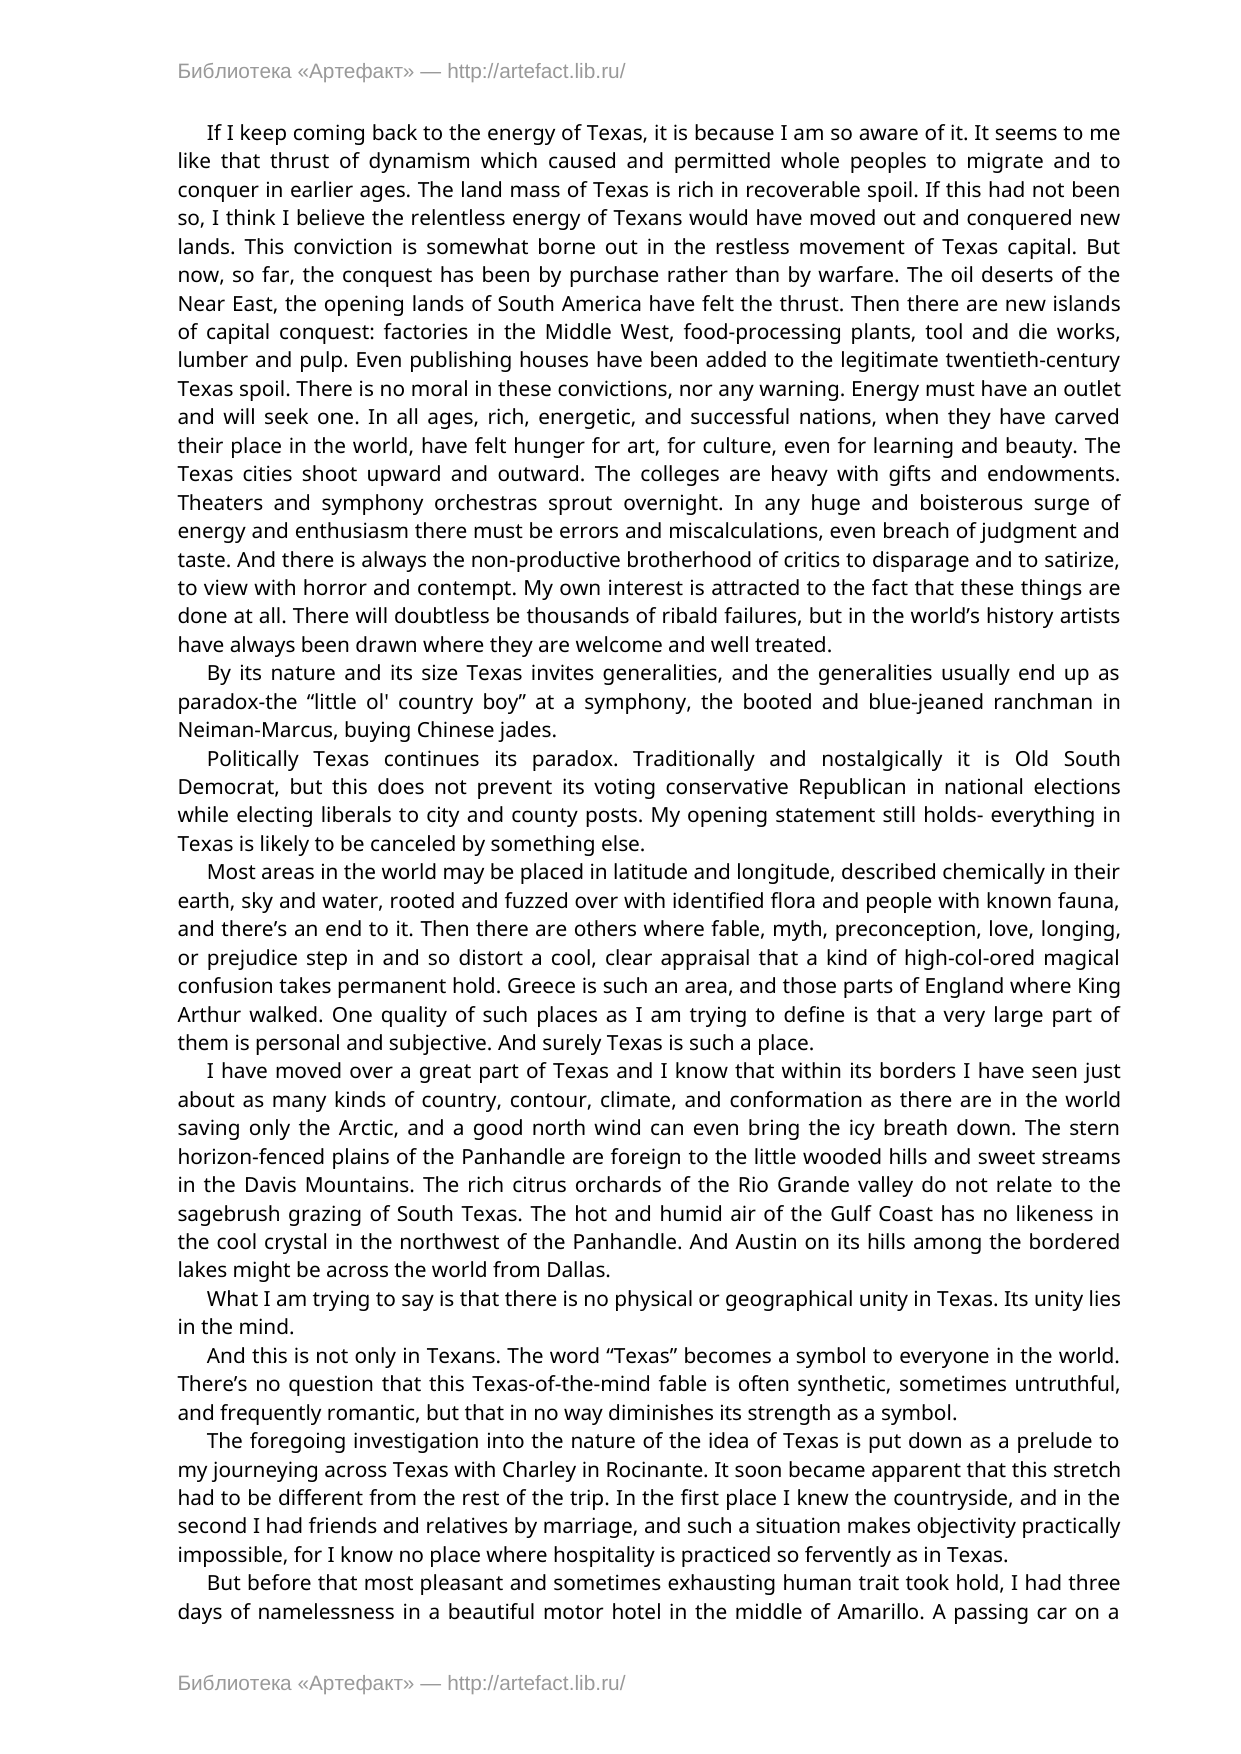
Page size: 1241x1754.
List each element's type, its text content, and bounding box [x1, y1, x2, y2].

text Most areas in the world may be placed in latitude and longitude, described chemically in their earth, sky and water, rooted and fuzzed over with identified flora and people with known fauna, and there’s an end to it. Then there are others where fable, myth, preconception, love, longing, or prejudice step in and so distort a cool, clear appraisal that a kind of high-col-ored magical confusion takes permanent hold. Greece is such an area, and those parts of England where King Arthur walked. One quality of such places as I am trying to define is that a very large part of them is personal and subjective. And surely Texas is such a place. [177, 857, 1122, 1057]
text The foregoing investigation into the nature of the idea of Texas is put down as a prelude to my journeying across Texas with Charley in Rocinante. It soon became apparent that this stretch had to be different from the rest of the trip. In the first place I knew the countryside, and in the second I had friends and relatives by marriage, and such a situation makes objectivity practically impossible, for I know no place where hospitality is practiced so fervently as in Texas. [177, 1426, 1122, 1568]
text What I am trying to say is that there is no physical or geographical unity in Texas. Its unity lies in the mind. [177, 1284, 1122, 1341]
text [177, 1568, 1122, 1625]
text Politically Texas continues its paradox. Traditionally and nostalgically it is Old South Democrat, but this does not prevent its voting conservative Republican in national elections while electing liberals to city and county posts. My opening statement still holds- everything in Texas is likely to be canceled by something else. [177, 744, 1122, 857]
text By its nature and its size Texas invites generalities, and the generalities usually end up as paradox-the “little ol' country boy” at a symphony, the booted and blue-jeaned ranchman in Neiman-Marcus, buying Chinese jades. [177, 658, 1122, 744]
text I have moved over a great part of Texas and I know that within its borders I have seen just about as many kinds of country, contour, climate, and conformation as there are in the world saving only the Arctic, and a good north wind can even bring the icy breath down. The stern horizon-fenced plains of the Panhandle are foreign to the little wooded hills and sweet streams in the Davis Mountains. The rich citrus orchards of the Rio Grande valley do not relate to the sagebrush grazing of South Texas. The hot and humid air of the Gulf Coast has no likeness in the cool crystal in the northwest of the Panhandle. And Austin on its hills among the bordered lakes might be across the world from Dallas. [177, 1057, 1122, 1284]
text And this is not only in Texans. The word “Texas” becomes a symbol to everyone in the world. There’s no question that this Texas-of-the-mind fable is often synthetic, sometimes untruthful, and frequently romantic, but that in no way diminishes its strength as a symbol. [177, 1341, 1122, 1426]
text If I keep coming back to the energy of Texas, it is because I am so aware of it. It seems to me like that thrust of dynamism which caused and permitted whole peoples to migrate and to conquer in earlier ages. The land mass of Texas is rich in recoverable spoil. If this had not been so, I think I believe the relentless energy of Texans would have moved out and conquered new lands. This conviction is somewhat borne out in the restless movement of Texas capital. But now, so far, the conquest has been by purchase rather than by warfare. The oil deserts of the Near East, the opening lands of South America have felt the thrust. Then there are new islands of capital conquest: factories in the Middle West, food-processing plants, tool and die works, lumber and pulp. Even publishing houses have been added to the legitimate twentieth-century Texas spoil. There is no moral in these convictions, nor any warning. Energy must have an outlet and will seek one. In all ages, rich, energetic, and successful nations, when they have carved their place in the world, have felt hunger for art, for culture, even for learning and beauty. The Texas cities shoot upward and outward. The colleges are heavy with gifts and endowments. Theaters and symphony orchestras sprout overnight. In any huge and boisterous surge of energy and enthusiasm there must be errors and miscalculations, even breach of judgment and taste. And there is always the non-productive brotherhood of critics to disparage and to satirize, to view with horror and contempt. My own interest is attracted to the fact that these things are done at all. There will doubtless be thousands of ribald failures, but in the world’s history artists have always been drawn where they are welcome and well treated. [177, 118, 1122, 658]
